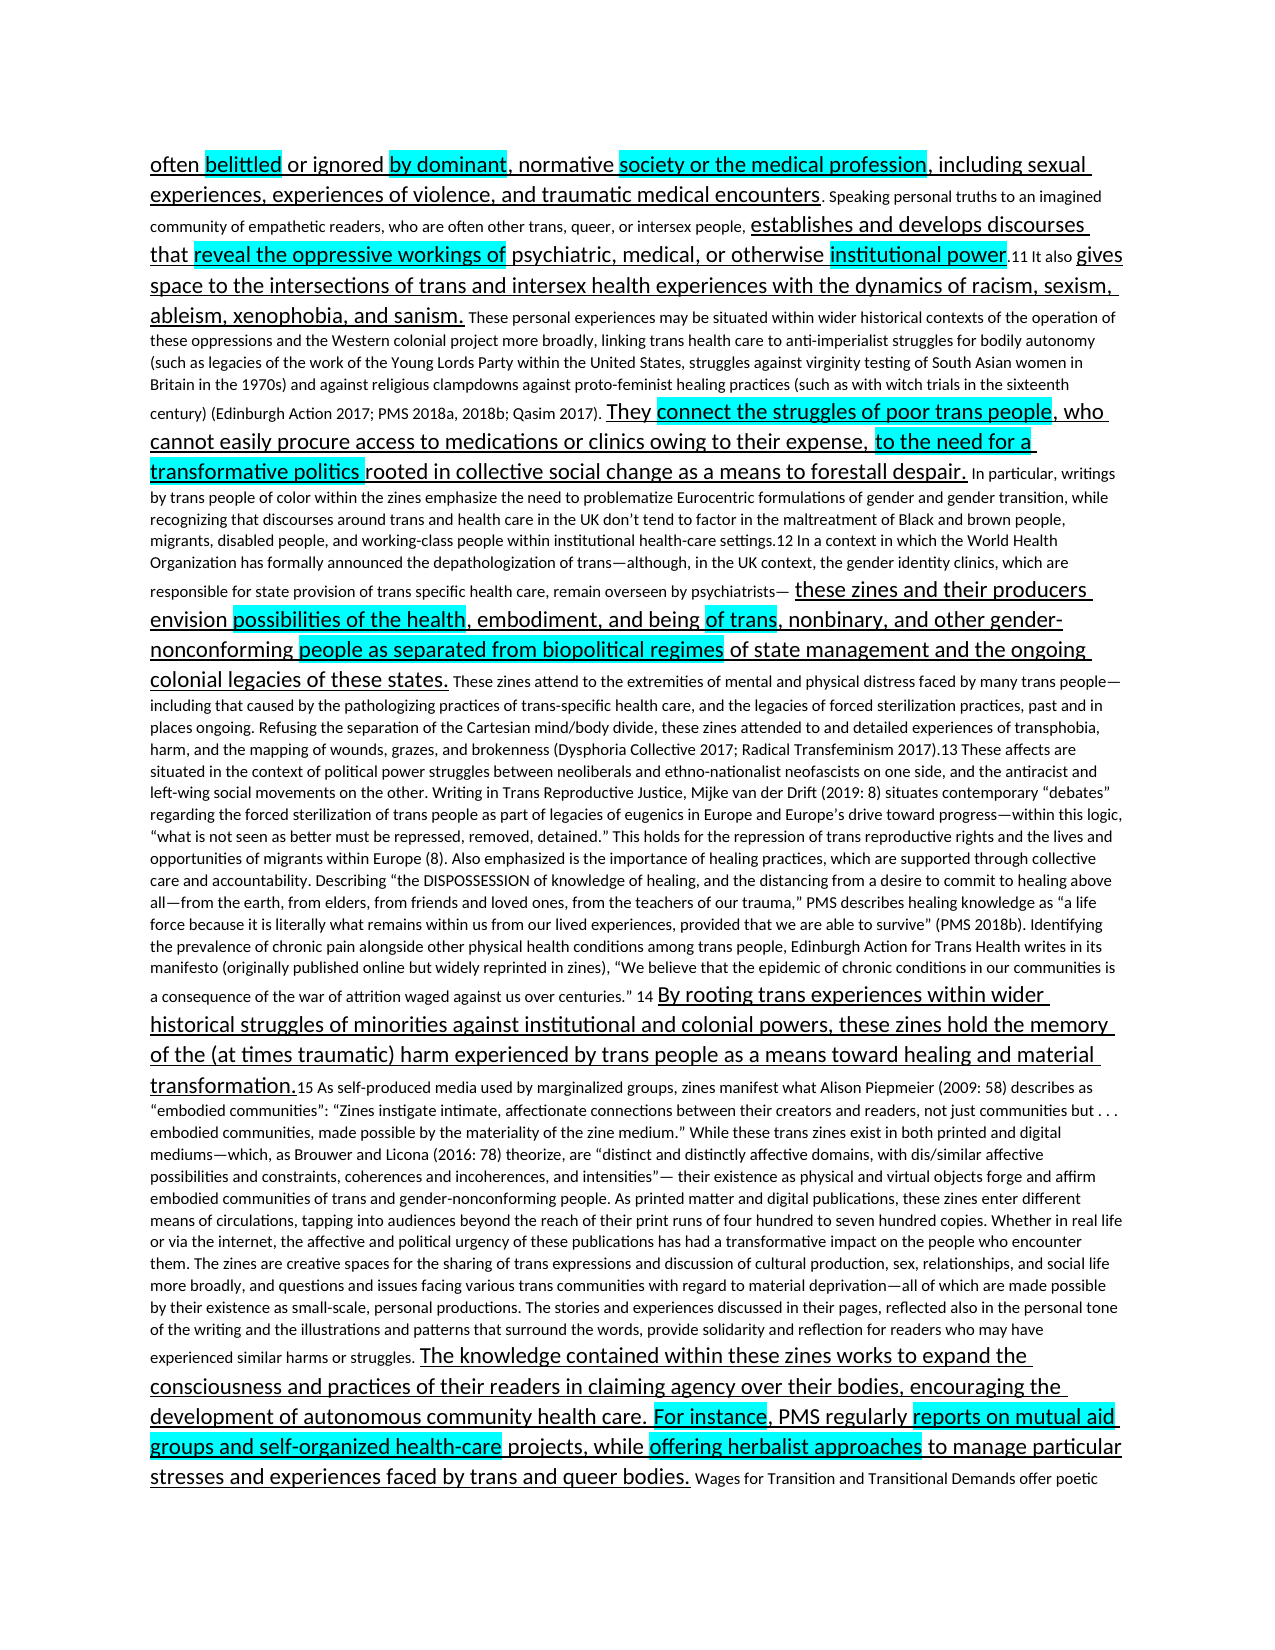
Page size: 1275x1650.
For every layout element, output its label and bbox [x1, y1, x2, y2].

text [150, 150, 1125, 1491]
